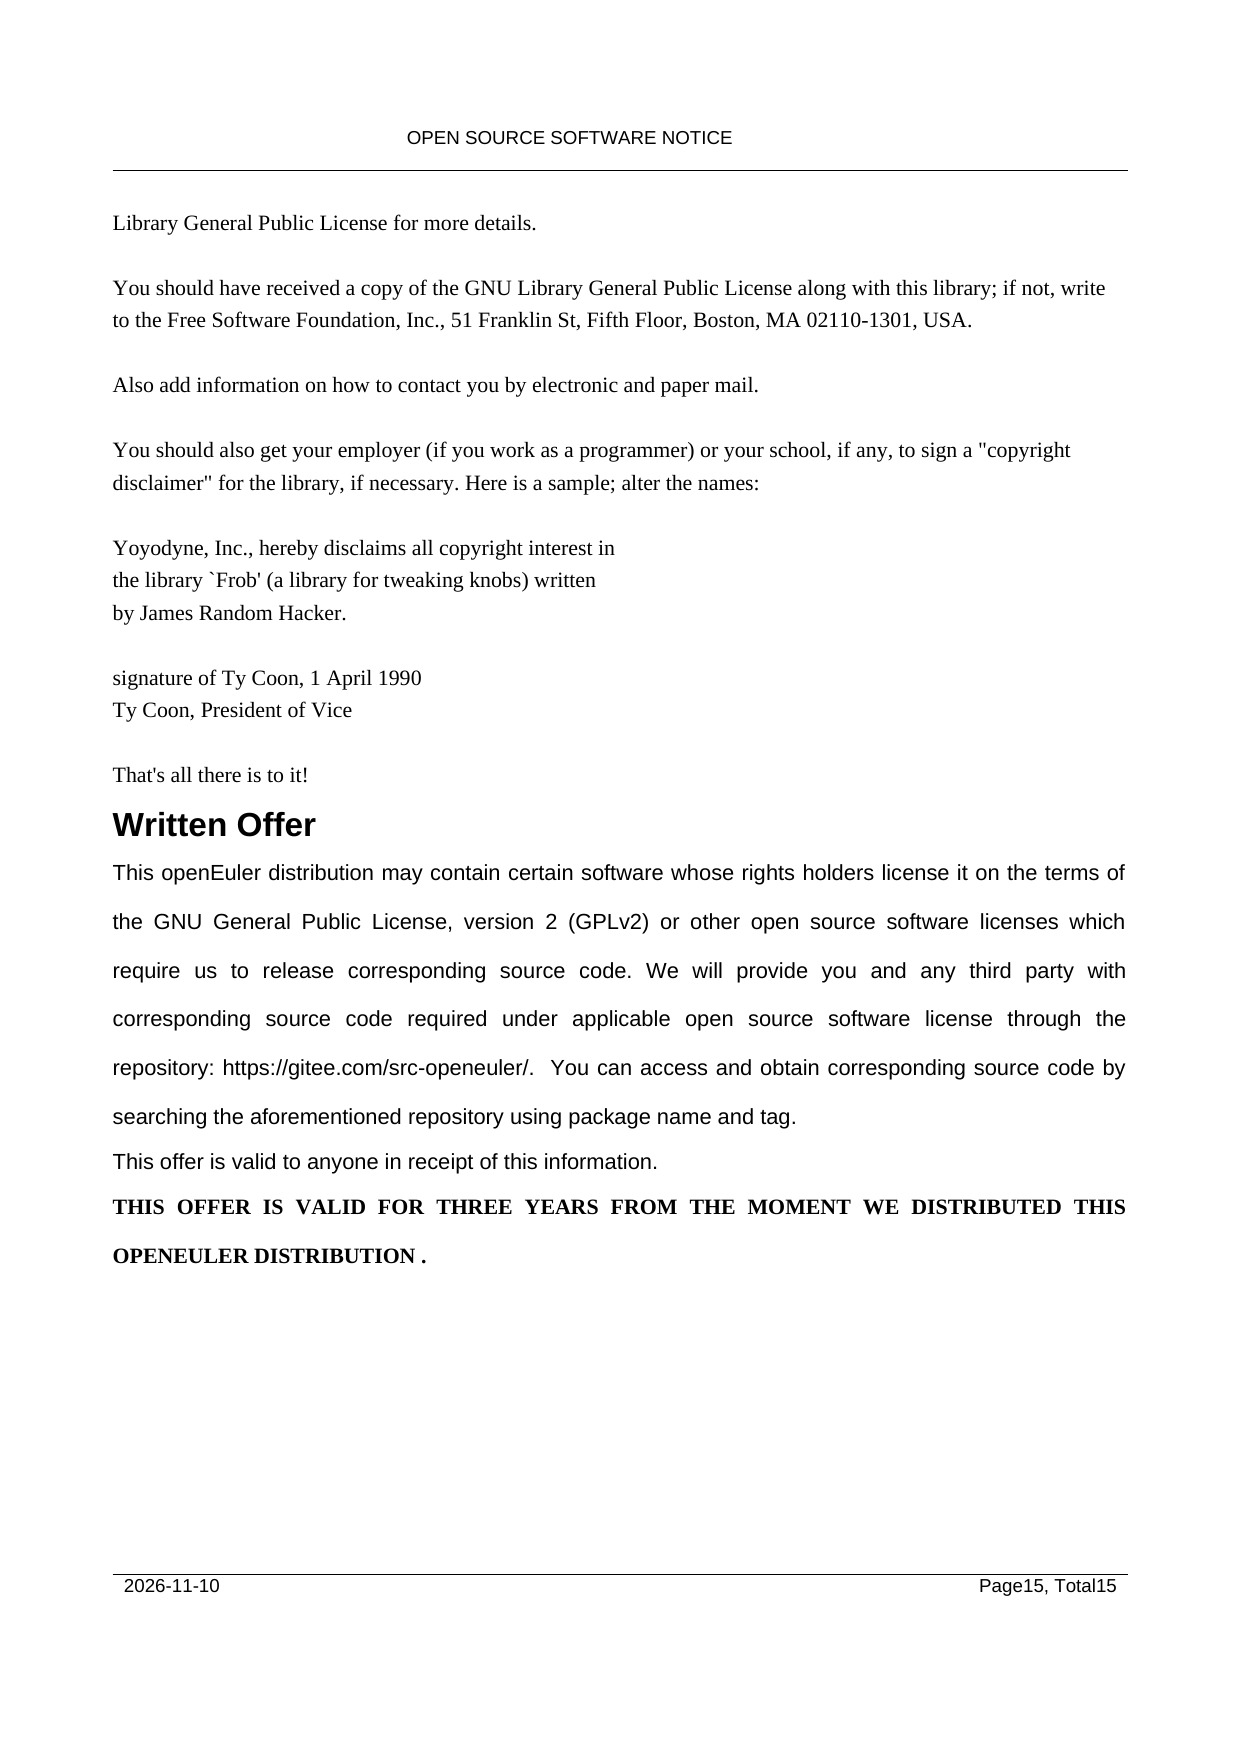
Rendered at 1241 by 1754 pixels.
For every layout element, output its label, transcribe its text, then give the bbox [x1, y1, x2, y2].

text THIS OFFER IS VALID FOR THREE YEARS FROM THE MOMENT WE DISTRIBUTED THIS OPENEULER DISTRIBUTION . [112, 1190, 1128, 1272]
text Written Offer [112, 791, 1128, 856]
text This openEuler distribution may contain certain software whose rights holders license it on the terms of the GNU General Public License, version 2 (GPLv2) or other open source software licenses which require us to release corresponding source code. We will provide you and any third party with corresponding source code required under applicable open source software license through the repository: https://gitee.com/src-openeuler/. You can access and obtain corresponding source code by searching the aforementioned repository using package name and tag. [112, 856, 1128, 1133]
text This offer is valid to anyone in receipt of this information. [112, 1145, 1128, 1178]
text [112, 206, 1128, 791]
